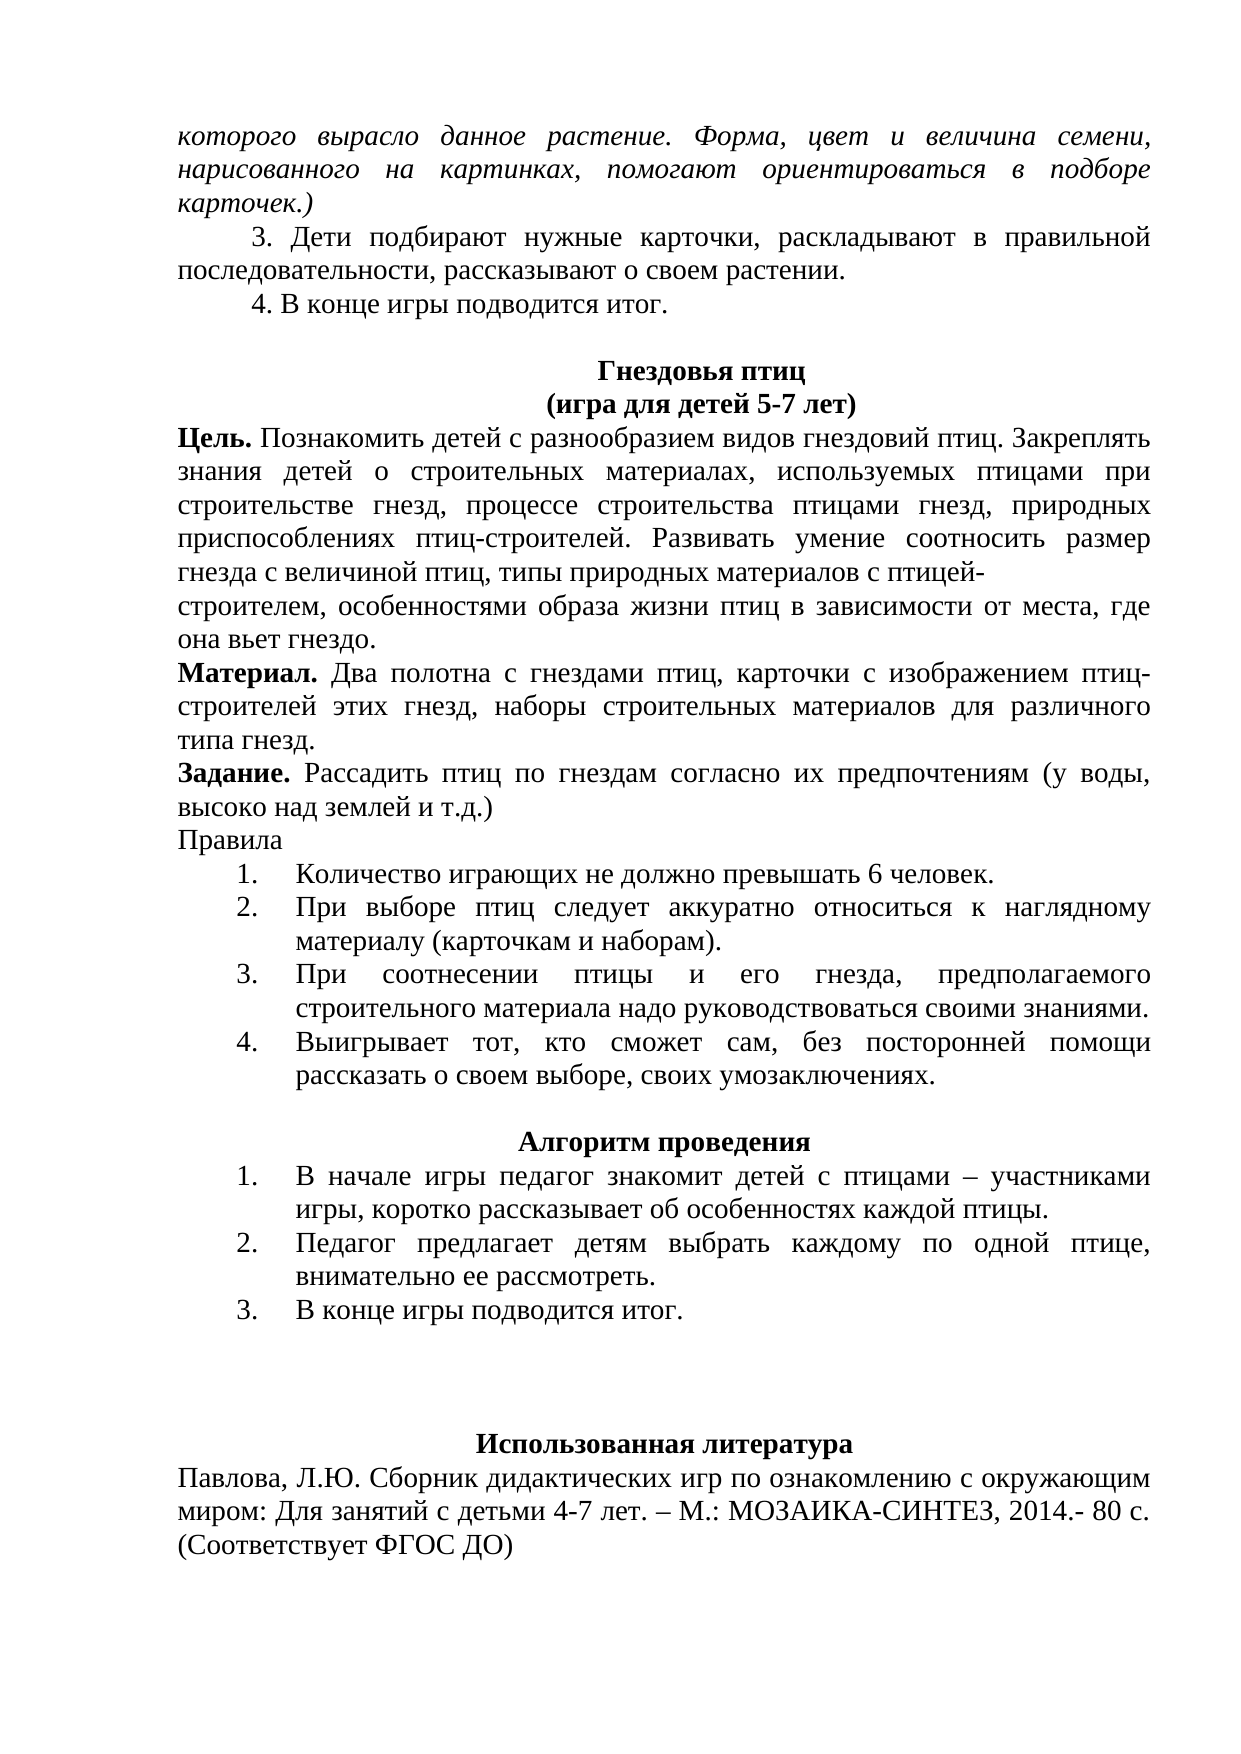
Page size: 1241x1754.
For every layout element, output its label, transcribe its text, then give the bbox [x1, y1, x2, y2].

text (игра для детей 5-7 лет) [177, 386, 1152, 420]
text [177, 118, 1152, 219]
text Алгоритм проведения [177, 1124, 1152, 1158]
text Правила [177, 822, 1152, 856]
text строителем, особенностями образа жизни птиц в зависимости от места, где она вьет гнездо. [177, 588, 1152, 655]
list При соотнесении птицы и его гнезда, предполагаемого строительного материала надо руководствоваться своими знаниями. [236, 957, 1152, 1024]
text Павлова, Л.Ю. Сборник дидактических игр по ознакомлению с окружающим миром: Для занятий с детьми 4-7 лет. – М.: МОЗАИКА-СИНТЕЗ, 2014.- 80 с. (Соответствует ФГОС ДО) [177, 1460, 1152, 1560]
text Цель. Познакомить детей с разнообразием видов гнездовий птиц. Закреплять знания детей о строительных материалах, используемых птицами при строительстве гнезд, процессе строительства птицами гнезд, природных приспособлениях птиц-строителей. Развивать умение соотносить размер гнезда с величиной птиц, типы природных материалов с птицей- [177, 420, 1152, 588]
list В начале игры педагог знакомит детей с птицами – участниками игры, коротко рассказывает об особенностях каждой птицы. [236, 1158, 1152, 1225]
list Педагог предлагает детям выбрать каждому по одной птице, внимательно ее рассмотреть. [236, 1225, 1152, 1292]
text Материал. Два полотна с гнездами птиц, карточки с изображением птиц-строителей этих гнезд, наборы строительных материалов для различного типа гнезд. [177, 655, 1152, 755]
text Задание. Рассадить птиц по гнездам согласно их предпочтениям (у воды, высоко над землей и т.д.) [177, 755, 1152, 822]
text Гнездовья птиц [177, 353, 1152, 386]
text 3. Дети подбирают нужные карточки, раскладывают в правильной последовательности, рассказывают о своем растении. [177, 219, 1152, 286]
text Использованная литература [177, 1426, 1152, 1460]
list В конце игры подводится итог. [236, 1292, 1152, 1326]
list Количество играющих не должно превышать 6 человек. [236, 856, 1152, 889]
list При выборе птиц следует аккуратно относиться к наглядному материалу (карточкам и наборам). [236, 889, 1152, 957]
text 4. В конце игры подводится итог. [177, 286, 1152, 319]
list Выигрывает тот, кто сможет сам, без посторонней помощи рассказать о своем выборе, своих умозаключениях. [236, 1024, 1152, 1091]
